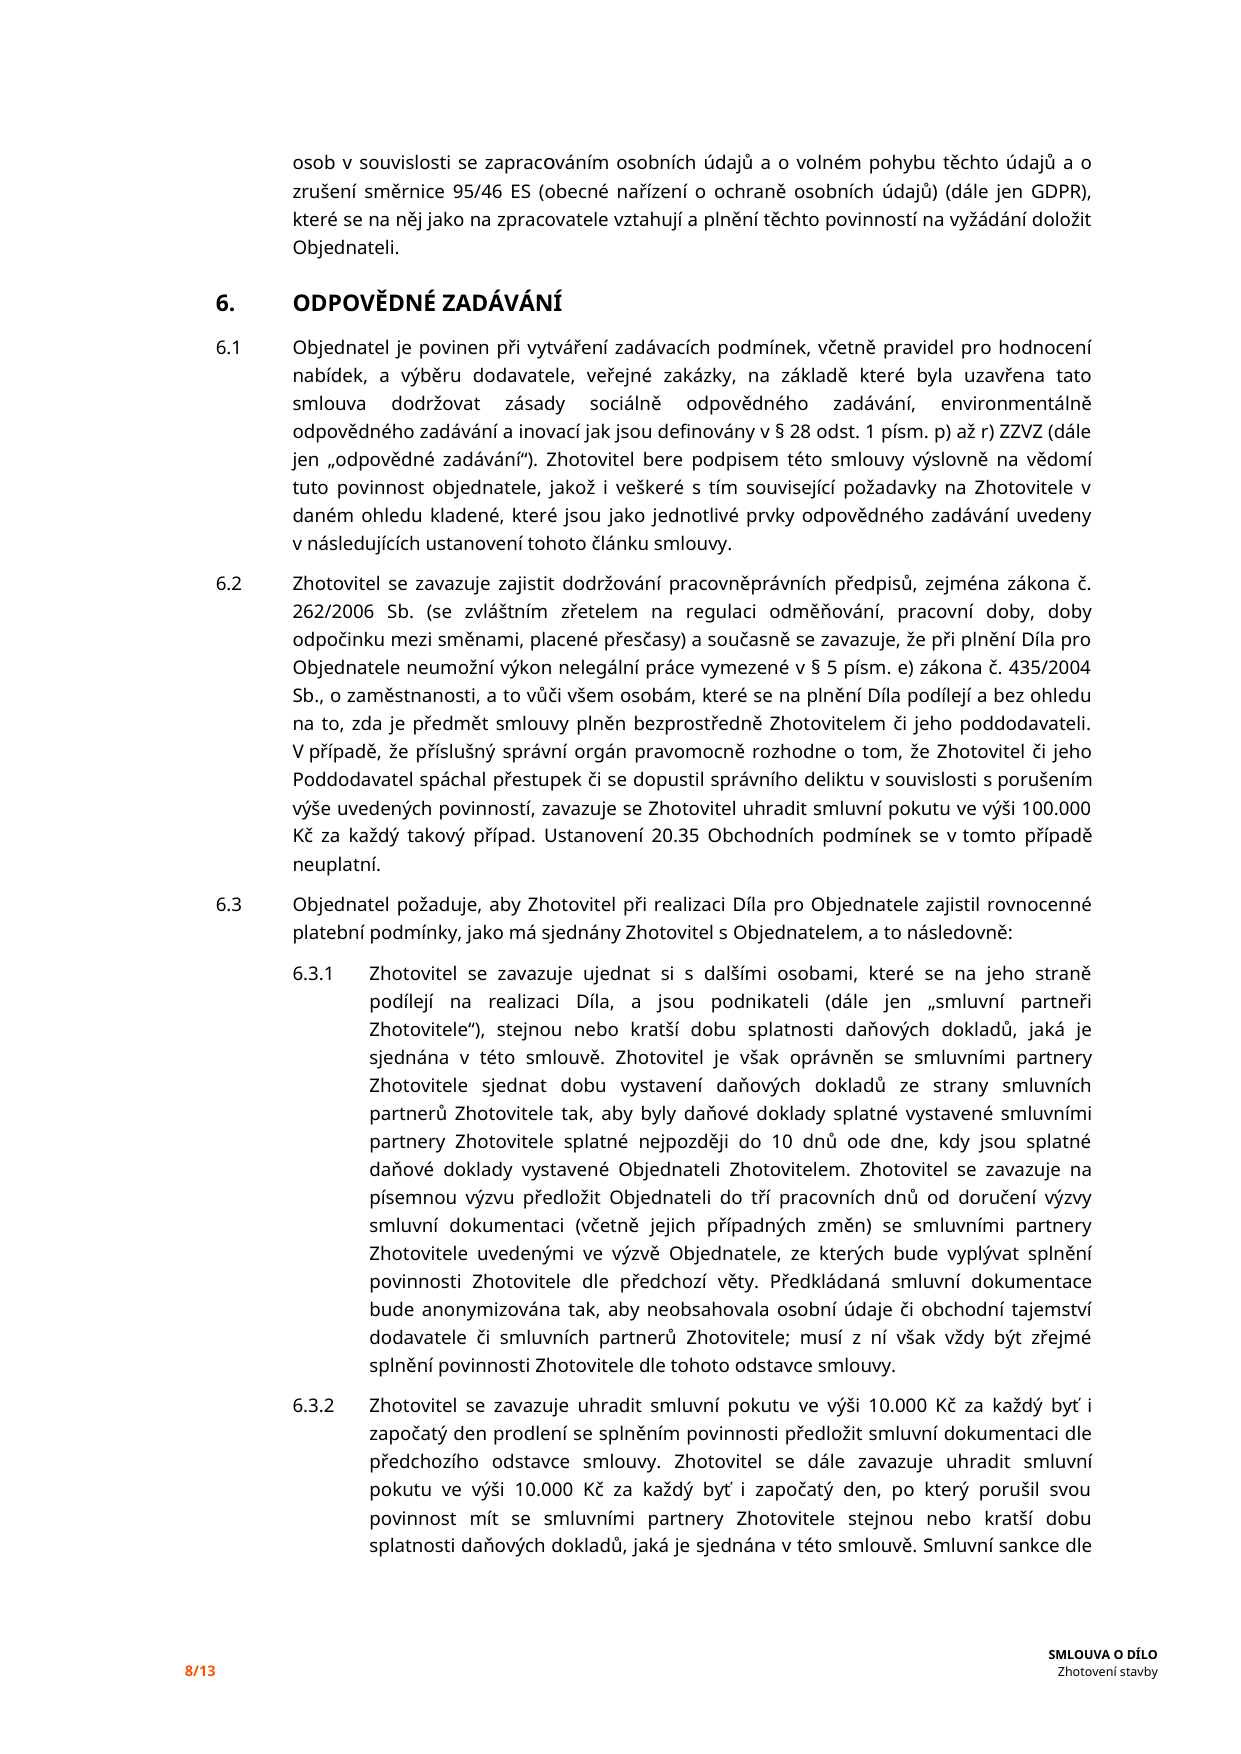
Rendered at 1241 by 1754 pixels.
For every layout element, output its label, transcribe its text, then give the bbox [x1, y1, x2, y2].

text Zhotovitel se zavazuje ujednat si s dalšími osobami, které se na jeho straně podílejí na realizaci Díla, a jsou podnikateli (dále jen „smluvní partneři Zhotovitele“), stejnou nebo kratší dobu splatnosti daňových dokladů, jaká je sjednána v této smlouvě. Zhotovitel je však oprávněn se smluvními partnery Zhotovitele sjednat dobu vystavení daňových dokladů ze strany smluvních partnerů Zhotovitele tak, aby byly daňové doklady splatné vystavené smluvními partnery Zhotovitele splatné nejpozději do 10 dnů ode dne, kdy jsou splatné daňové doklady vystavené Objednateli Zhotovitelem. Zhotovitel se zavazuje na písemnou výzvu předložit Objednateli do tří pracovních dnů od doručení výzvy smluvní dokumentaci (včetně jejich případných změn) se smluvními partnery Zhotovitele uvedenými ve výzvě Objednatele, ze kterých bude vyplývat splnění povinnosti Zhotovitele dle předchozí věty. Předkládaná smluvní dokumentace bude anonymizována tak, aby neobsahovala osobní údaje či obchodní tajemství dodavatele či smluvních partnerů Zhotovitele; musí z ní však vždy být zřejmé splnění povinnosti Zhotovitele dle tohoto odstavce smlouvy. [292, 960, 1093, 1378]
text ODPOVĚDNÉ ZADÁVÁNÍ [216, 287, 1093, 318]
text Objednatel požaduje, aby Zhotovitel při realizaci Díla pro Objednatele zajistil rovnocenné platební podmínky, jako má sjednány Zhotovitel s Objednatelem, a to následovně: [216, 891, 1093, 945]
text Objednatel je povinen při vytváření zadávacích podmínek, včetně pravidel pro hodnocení nabídek, a výběru dodavatele, veřejné zakázky, na základě které byla uzavřena tato smlouva dodržovat zásady sociálně odpovědného zadávání, environmentálně odpovědného zadávání a inovací jak jsou definovány v § 28 odst. 1 písm. p) až r) ZZVZ (dále jen „odpovědné zadávání“). Zhotovitel bere podpisem této smlouvy výslovně na vědomí tuto povinnost objednatele, jakož i veškeré s tím související požadavky na Zhotovitele v daném ohledu kladené, které jsou jako jednotlivé prvky odpovědného zadávání uvedeny v následujících ustanovení tohoto článku smlouvy. [216, 334, 1093, 556]
text Zhotovitel se zavazuje zajistit dodržování pracovněprávních předpisů, zejména zákona č. 262/2006 Sb. (se zvláštním zřetelem na regulaci odměňování, pracovní doby, doby odpočinku mezi směnami, placené přesčasy) a současně se zavazuje, že při plnění Díla pro Objednatele neumožní výkon nelegální práce vymezené v § 5 písm. e) zákona č. 435/2004 Sb., o zaměstnanosti, a to vůči všem osobám, které se na plnění Díla podílejí a bez ohledu na to, zda je předmět smlouvy plněn bezprostředně Zhotovitelem či jeho poddodavateli. V případě, že příslušný správní orgán pravomocně rozhodne o tom, že Zhotovitel či jeho Poddodavatel spáchal přestupek či se dopustil správního deliktu v souvislosti s porušením výše uvedených povinností, zavazuje se Zhotovitel uhradit smluvní pokutu ve výši 100.000 Kč za každý takový případ. Ustanovení 20.35 Obchodních podmínek se v tomto případě neuplatní. [216, 571, 1093, 876]
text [292, 1393, 1093, 1558]
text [216, 147, 1093, 259]
